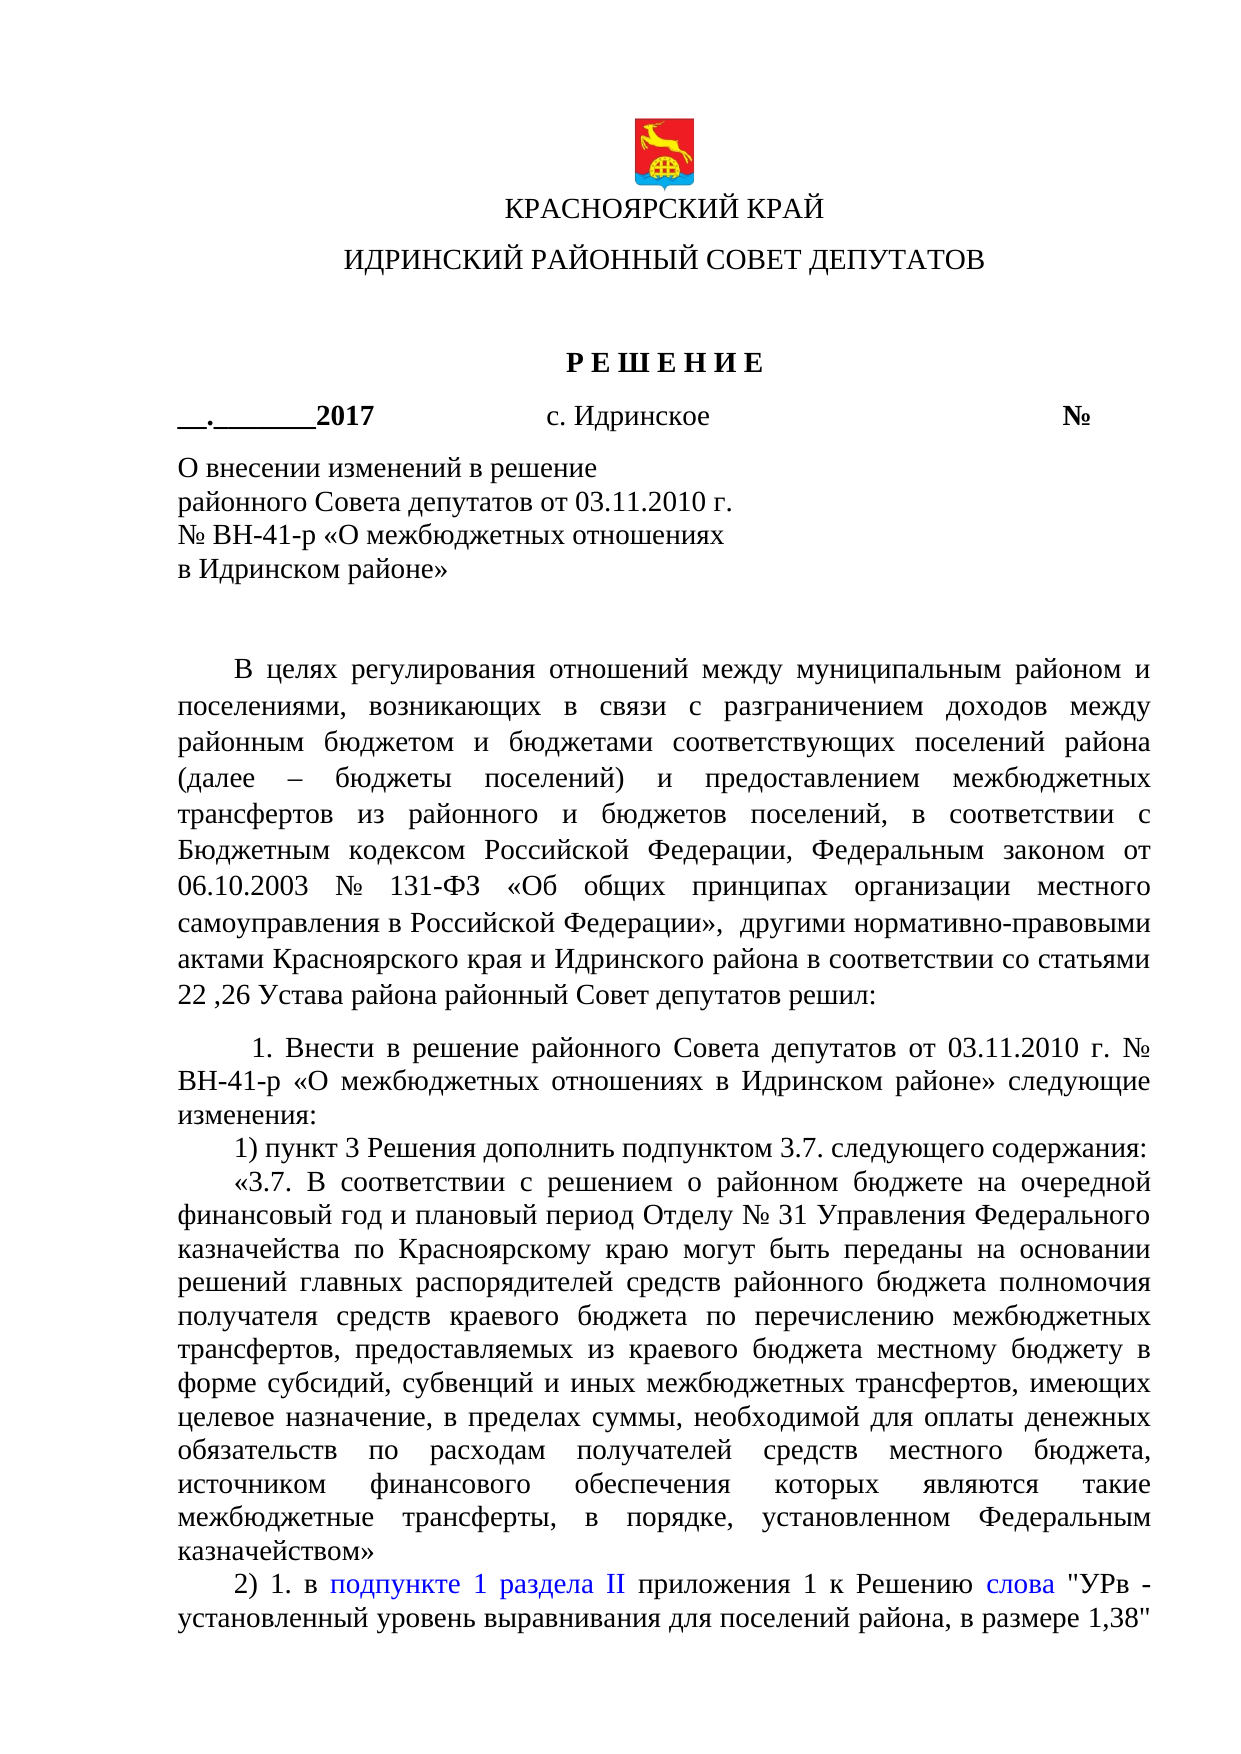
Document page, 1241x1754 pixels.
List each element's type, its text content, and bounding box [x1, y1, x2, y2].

text «3.7. В соответствии с решением о районном бюджете на очередной финансовый год и плановый период Отделу № 31 Управления Федерального казначейства по Красноярскому краю могут быть переданы на основании решений главных распорядителей средств районного бюджета полномочия получателя средств краевого бюджета по перечислению межбюджетных трансфертов, предоставляемых из краевого бюджета местному бюджету в форме субсидий, субвенций и иных межбюджетных трансфертов, имеющих целевое назначение, в пределах суммы, необходимой для оплаты денежных обязательств по расходам получателей средств местного бюджета, источником финансового обеспечения которых являются такие межбюджетные трансферты, в порядке, установленном Федеральным казначейством» [177, 1164, 1152, 1566]
text КРАСНОЯРСКИЙ КРАЙ [177, 192, 1152, 225]
text 1. Внести в решение районного Совета депутатов от 03.11.2010 г. № ВН-41-р «О межбюджетных отношениях в Идринском районе» следующие изменения: [177, 1030, 1152, 1130]
picture [634, 118, 695, 192]
text Р Е Ш Е Н И Е [177, 345, 1152, 378]
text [177, 1566, 1152, 1633]
text О внесении изменений в решение [177, 450, 1152, 484]
text 1) пункт 3 Решения дополнить подпунктом 3.7. следующего содержания: [177, 1130, 1152, 1164]
text В целях регулирования отношений между муниципальным районом и поселениями, возникающих в связи с разграничением доходов между районным бюджетом и бюджетами соответствующих поселений района (далее – бюджеты поселений) и предоставлением межбюджетных трансфертов из районного и бюджетов поселений, в соответствии с Бюджетным кодексом Российской Федерации, Федеральным законом от 06.10.2003 № 131-ФЗ «Об общих принципах организации местного самоуправления в Российской Федерации», другими нормативно-правовыми актами Красноярского края и Идринского района в соответствии со статьями 22 ,26 Устава района районный Совет депутатов решил: [177, 652, 1152, 1011]
text районного Совета депутатов от 03.11.2010 г. [177, 484, 1152, 517]
text ИДРИНСКИЙ РАЙОННЫЙ СОВЕТ ДЕПУТАТОВ [177, 242, 1152, 275]
text __._______2017 с. Идринское № [177, 398, 1152, 431]
text № ВН-41-р «О межбюджетных отношениях [177, 517, 1152, 551]
text в Идринском районе» [177, 551, 1152, 584]
